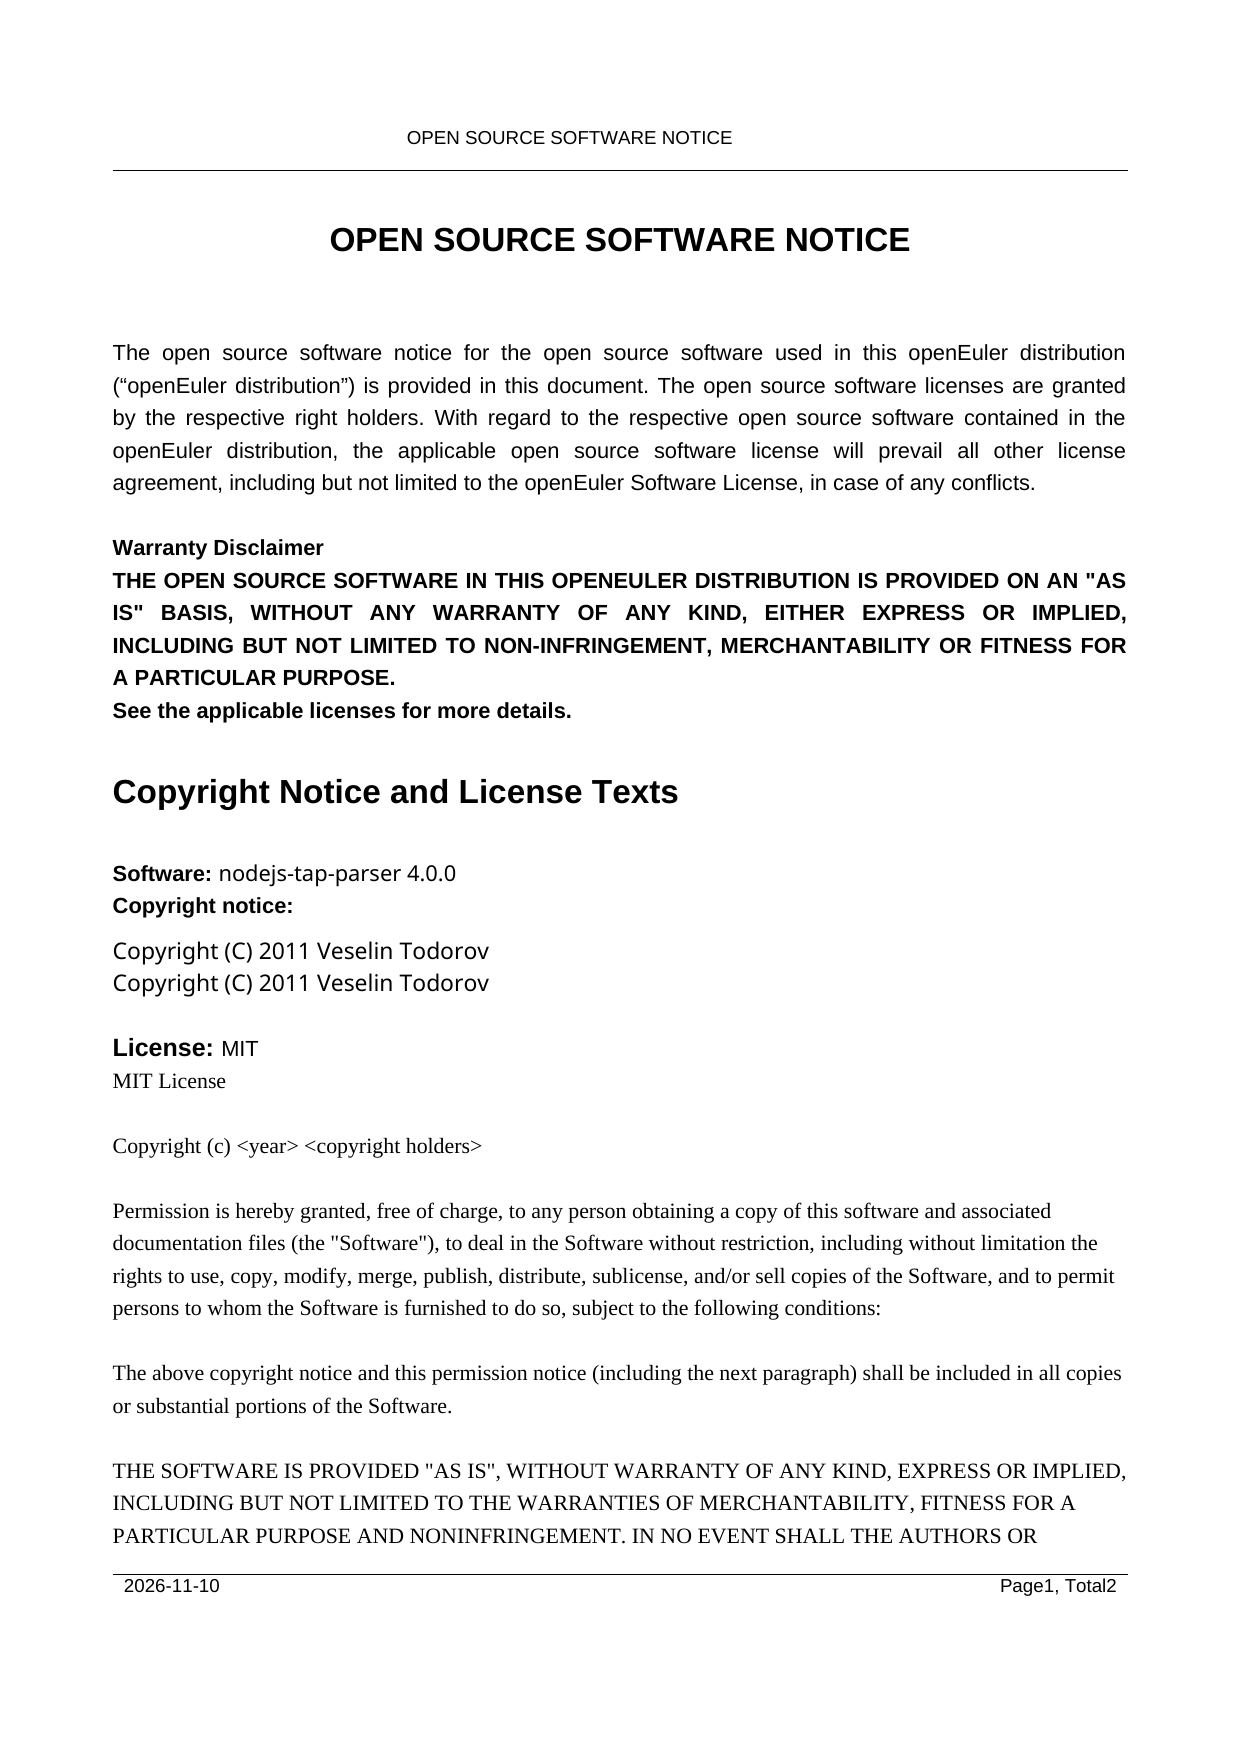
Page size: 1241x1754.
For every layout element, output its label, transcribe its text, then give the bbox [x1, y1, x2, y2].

title Software: nodejs-tap-parser 4.0.0 [112, 856, 1128, 889]
text Copyright (C) 2011 Veselin Todorov Copyright (C) 2011 Veselin Todorov [112, 934, 1128, 1031]
text Copyright notice: [112, 889, 1128, 921]
text THE OPEN SOURCE SOFTWARE IN THIS OPENEULER DISTRIBUTION IS PROVIDED ON AN "AS IS" BASIS, WITHOUT ANY WARRANTY OF ANY KIND, EITHER EXPRESS OR IMPLIED, INCLUDING BUT NOT LIMITED TO NON-INFRINGEMENT, MERCHANTABILITY OR FITNESS FOR A PARTICULAR PURPOSE. See the applicable licenses for more details. [112, 564, 1128, 726]
text Warranty Disclaimer [112, 531, 1128, 564]
text Copyright Notice and License Texts [112, 759, 1128, 824]
text The open source software notice for the open source software used in this openEuler distribution (“openEuler distribution”) is provided in this document. The open source software licenses are granted by the respective right holders. With regard to the respective open source software contained in the openEuler distribution, the applicable open source software license will prevail all other license agreement, including but not limited to the openEuler Software License, in case of any conflicts. [112, 336, 1128, 499]
text OPEN SOURCE SOFTWARE NOTICE [112, 206, 1128, 271]
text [112, 1064, 1128, 1551]
text License: MIT [112, 1031, 1128, 1064]
